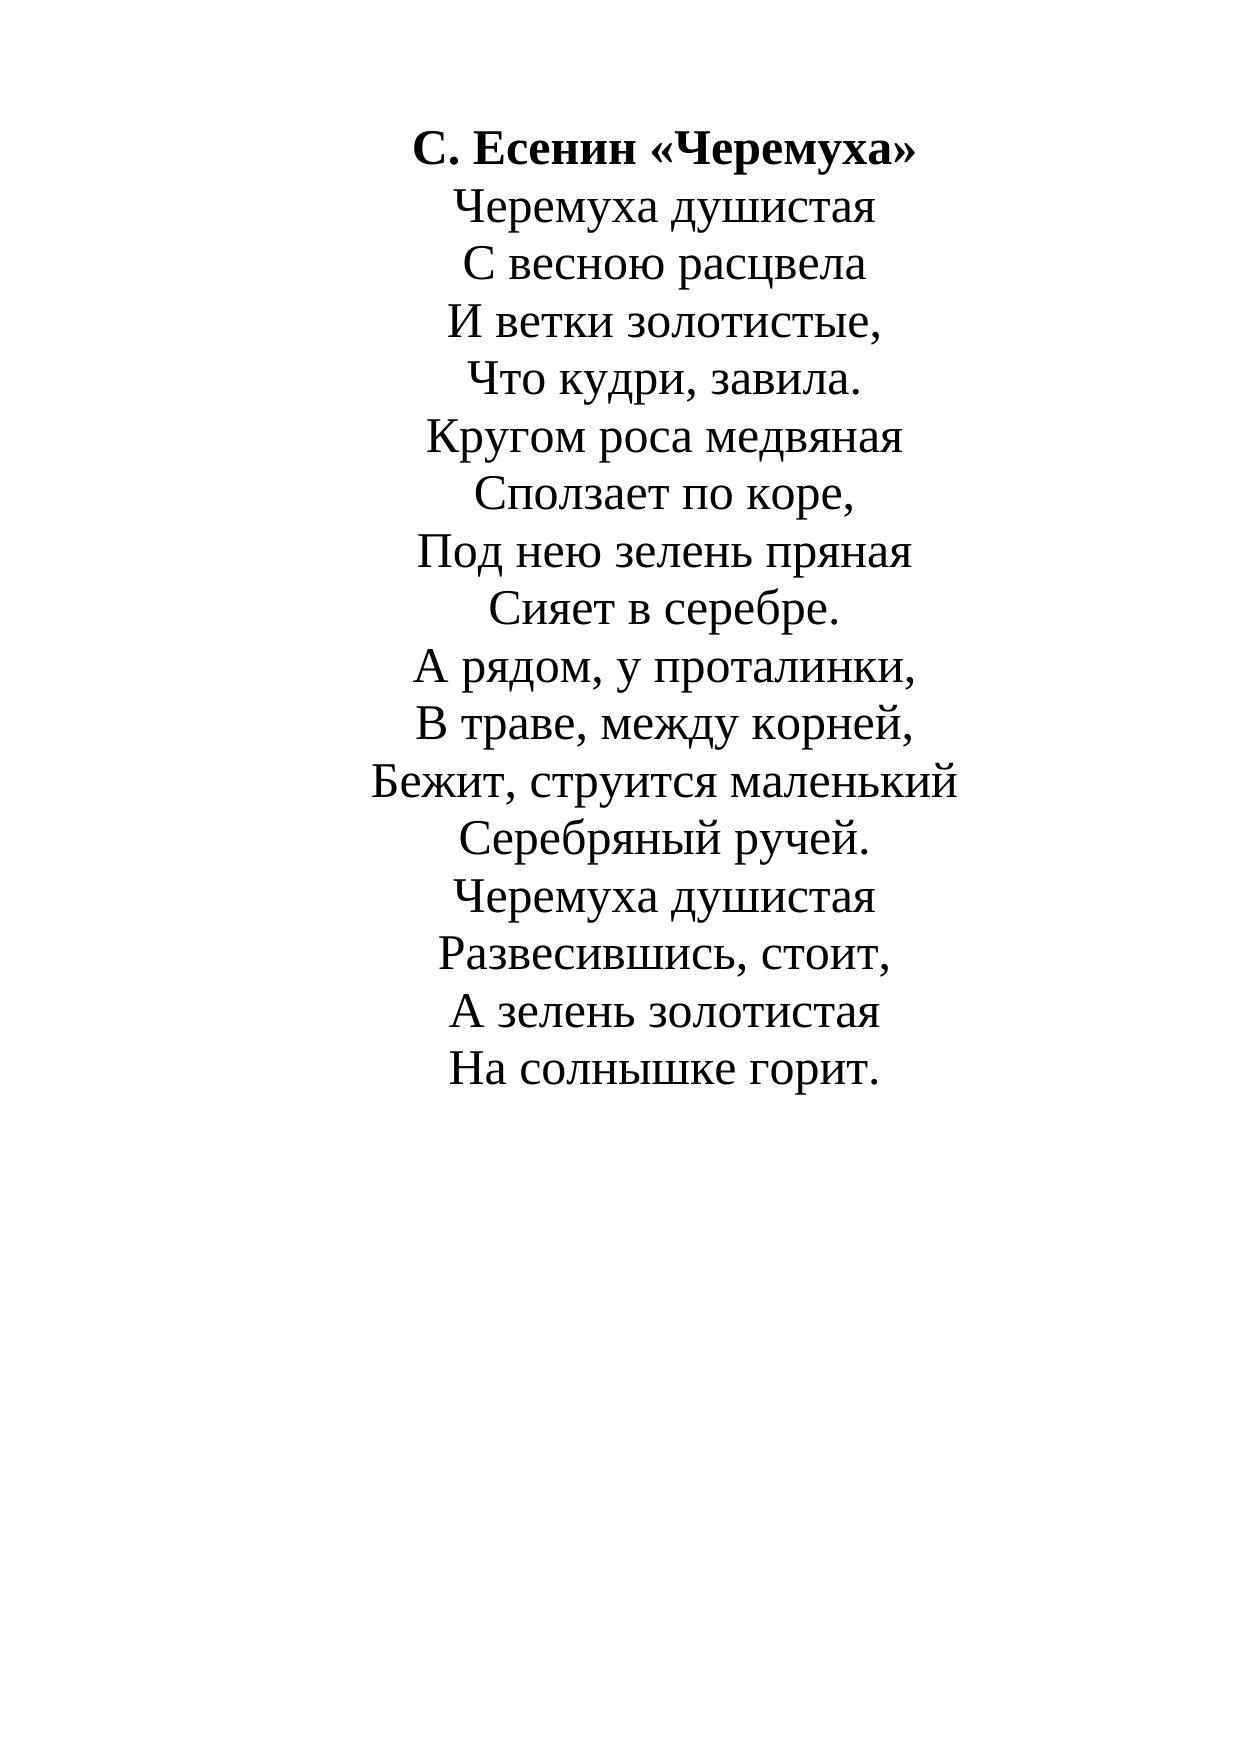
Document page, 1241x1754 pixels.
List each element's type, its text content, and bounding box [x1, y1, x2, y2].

text Сползает по коре, [177, 463, 1152, 521]
text Под нею зелень пряная [177, 521, 1152, 578]
text Черемуха душистая [177, 866, 1152, 923]
text С весною расцвела [177, 233, 1152, 291]
text На солнышке горит. [177, 1038, 1152, 1096]
text Сияет в серебре. [177, 578, 1152, 636]
text Серебряный ручей. [177, 808, 1152, 866]
text В траве, между корней, [177, 693, 1152, 751]
text Что кудри, завила. [177, 348, 1152, 406]
text А рядом, у проталинки, [177, 636, 1152, 693]
text А зелень золотистая [177, 981, 1152, 1038]
text Кругом роса медвяная [177, 406, 1152, 463]
text Черемуха душистая [177, 176, 1152, 233]
text С. Есенин «Черемуха» [177, 118, 1152, 176]
text И ветки золотистые, [177, 291, 1152, 348]
text Бежит, струится маленький [177, 751, 1152, 808]
text Развесившись, стоит, [177, 923, 1152, 981]
